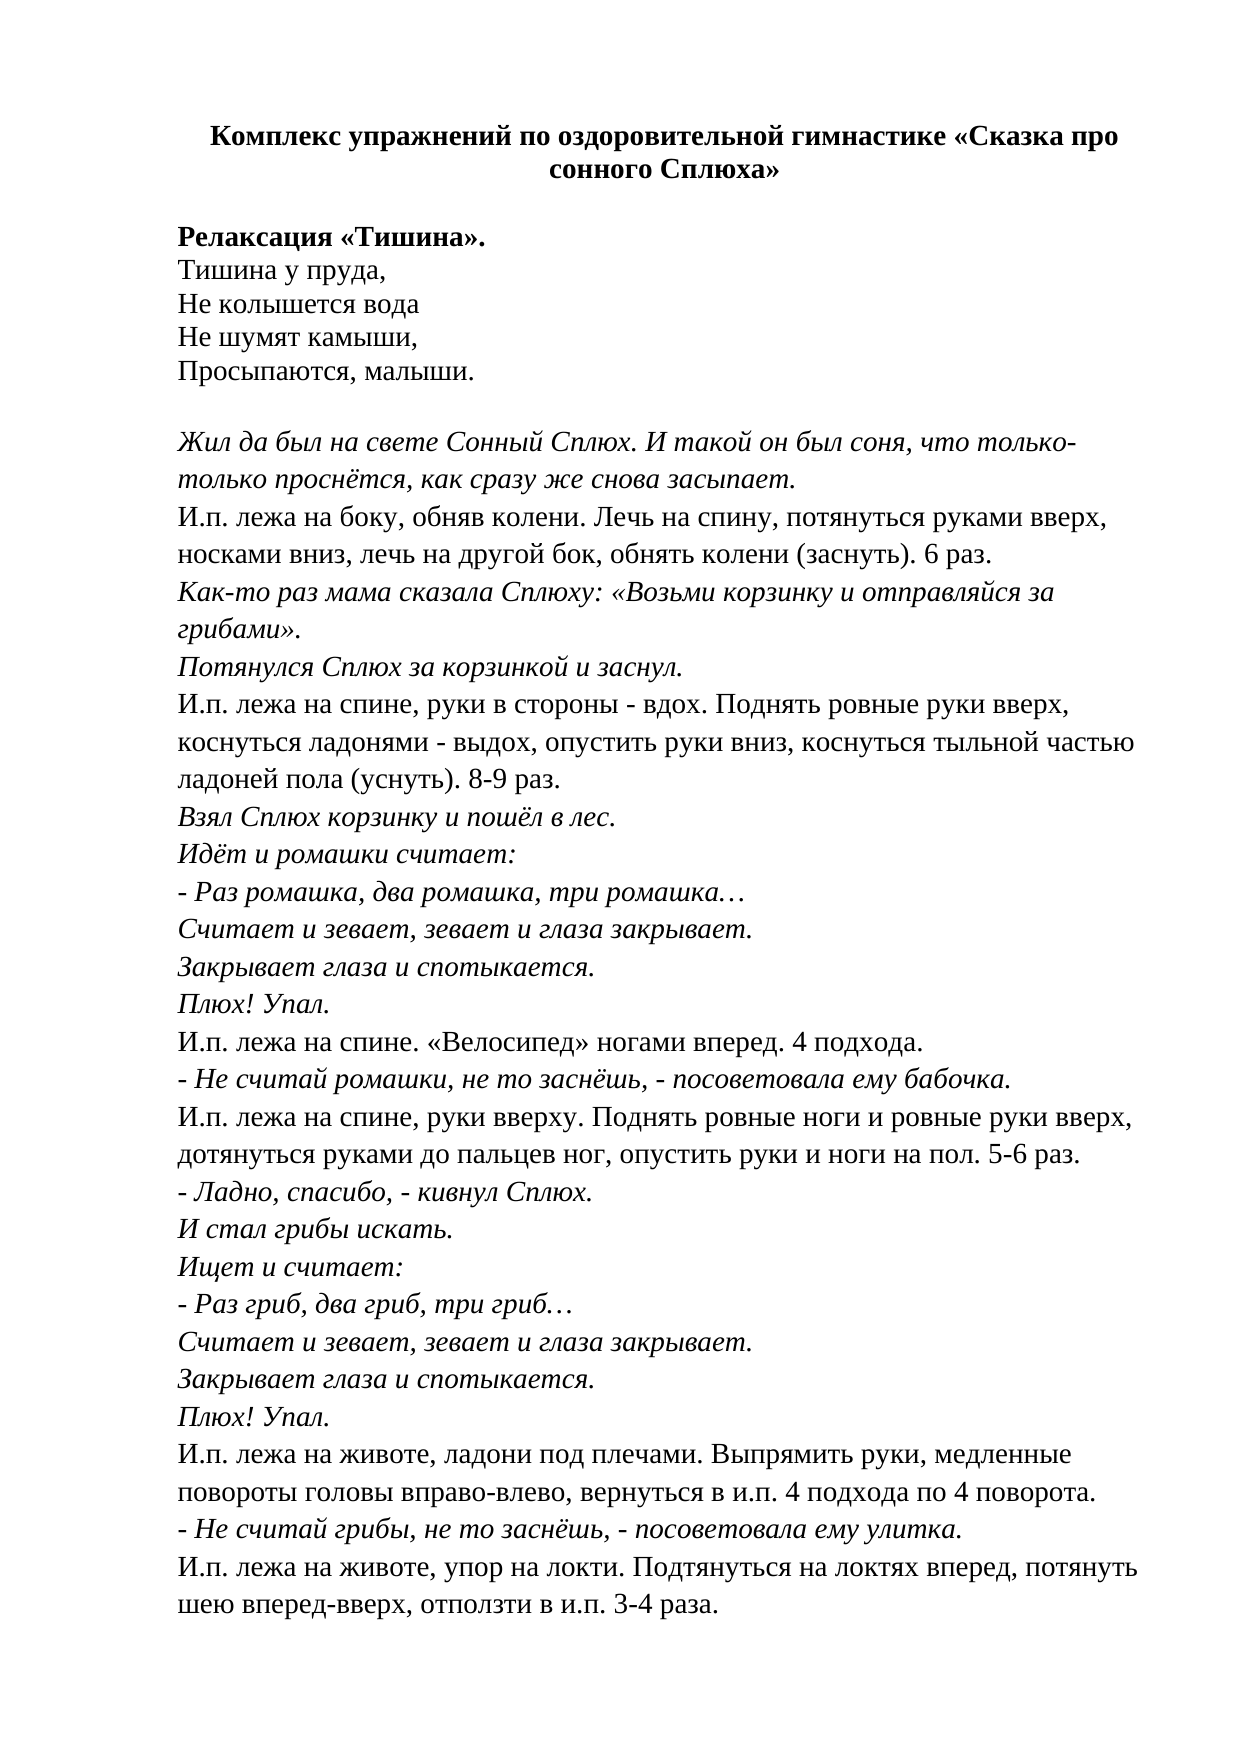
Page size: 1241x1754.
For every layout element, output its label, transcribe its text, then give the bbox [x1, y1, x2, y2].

text Не шумят камыши, [177, 319, 1152, 353]
text Считает и зевает, зевает и глаза закрывает. [177, 907, 1152, 945]
text Плюх! Упал. [177, 982, 1152, 1020]
text Идёт и ромашки считает: [177, 832, 1152, 870]
text Закрывает глаза и спотыкается. [177, 945, 1152, 982]
text Не колышется вода [177, 286, 1152, 319]
text И стал грибы искать. [177, 1207, 1152, 1245]
text - Раз ромашка, два ромашка, три ромашка… [177, 870, 1152, 907]
text - Раз гриб, два гриб, три гриб… [177, 1282, 1152, 1320]
text Просыпаются, малыши. [177, 353, 1152, 386]
text - Ладно, спасибо, - кивнул Сплюх. [177, 1170, 1152, 1207]
text Потянулся Сплюх за корзинкой и заснул. [177, 645, 1152, 682]
text Считает и зевает, зевает и глаза закрывает. [177, 1320, 1152, 1357]
text И.п. лежа на животе, ладони под плечами. Выпрямить руки, медленные повороты головы вправо-влево, вернуться в и.п. 4 подхода по 4 поворота. [177, 1432, 1152, 1507]
text Закрывает глаза и спотыкается. [177, 1357, 1152, 1395]
text И.п. лежа на спине, руки в стороны - вдох. Поднять ровные руки вверх, коснуться ладонями - выдох, опустить руки вниз, коснуться тыльной частью ладоней пола (уснуть). 8-9 раз. [177, 682, 1152, 795]
text Релаксация «Тишина». [177, 219, 1152, 252]
text И.п. лежа на животе, упор на локти. Подтянуться на локтях вперед, потянуть шею вперед-вверх, отползти в и.п. 3-4 раза. [177, 1545, 1152, 1620]
text И.п. лежа на спине. «Велосипед» ногами вперед. 4 подхода. [177, 1020, 1152, 1057]
text Тишина у пруда, [177, 252, 1152, 286]
text Ищет и считает: [177, 1245, 1152, 1282]
text - Не считай грибы, не то заснёшь, - посоветовала ему улитка. [177, 1507, 1152, 1545]
text И.п. лежа на спине, руки вверху. Поднять ровные ноги и ровные руки вверх, дотянуться руками до пальцев ног, опустить руки и ноги на пол. 5-6 раз. [177, 1095, 1152, 1170]
text Плюх! Упал. [177, 1395, 1152, 1432]
text Комплекс упражнений по оздоровительной гимнастике «Сказка про сонного Сплюха» [177, 118, 1152, 185]
text И.п. лежа на боку, обняв колени. Лечь на спину, потянуться руками вверх, носками вниз, лечь на другой бок, обнять колени (заснуть). 6 раз. [177, 495, 1152, 570]
text Как-то раз мама сказала Сплюху: «Возьми корзинку и отправляйся за грибами». [177, 570, 1152, 645]
text - Не считай ромашки, не то заснёшь, - посоветовала ему бабочка. [177, 1057, 1152, 1095]
text Взял Сплюх корзинку и пошёл в лес. [177, 795, 1152, 832]
text Жил да был на свете Сонный Сплюх. И такой он был соня, что только-только проснётся, как сразу же снова засыпает. [177, 420, 1152, 495]
